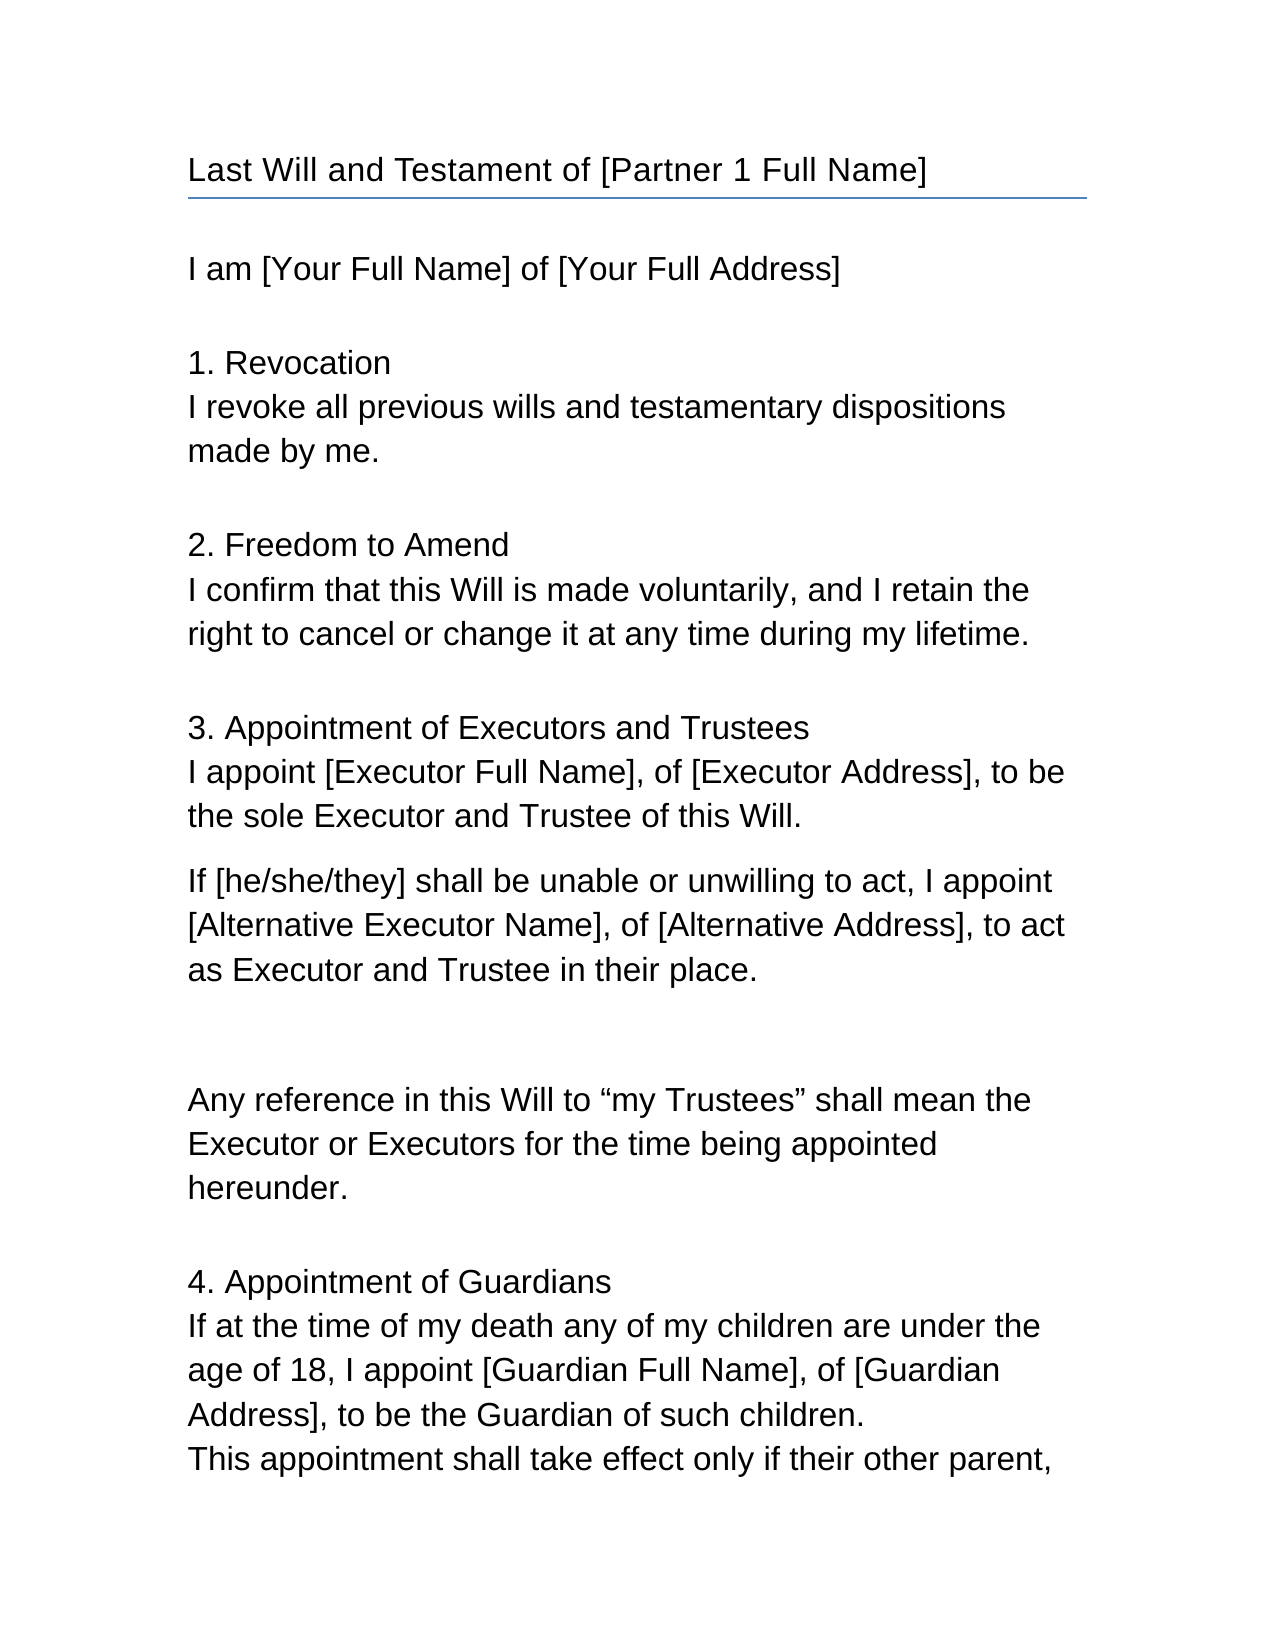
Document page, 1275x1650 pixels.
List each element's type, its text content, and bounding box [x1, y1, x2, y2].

subtitle I am [Your Full Name] of [Your Full Address] [187, 249, 1087, 287]
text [187, 1306, 1087, 1477]
text I confirm that this Will is made voluntarily, and I retain the right to cancel or change it at any time during my lifetime. [187, 570, 1087, 652]
text Any reference in this Will to “my Trustees” shall mean the Executor or Executors for the time being appointed hereunder. [187, 1080, 1087, 1206]
text If [he/she/they] shall be unable or unwilling to act, I appoint [Alternative Executor Name], of [Alternative Address], to act as Executor and Trustee in their place. [187, 861, 1087, 988]
subtitle 4. Appointment of Guardians [187, 1262, 1087, 1301]
text I revoke all previous wills and testamentary dispositions made by me. [187, 387, 1087, 470]
subtitle 1. Revocation [187, 343, 1087, 381]
title Last Will and Testament of [Partner 1 Full Name] [187, 150, 1087, 199]
subtitle 3. Appointment of Executors and Trustees [187, 708, 1087, 746]
subtitle 2. Freedom to Amend [187, 526, 1087, 564]
text I appoint [Executor Full Name], of [Executor Address], to be the sole Executor and Trustee of this Will. [187, 752, 1087, 835]
